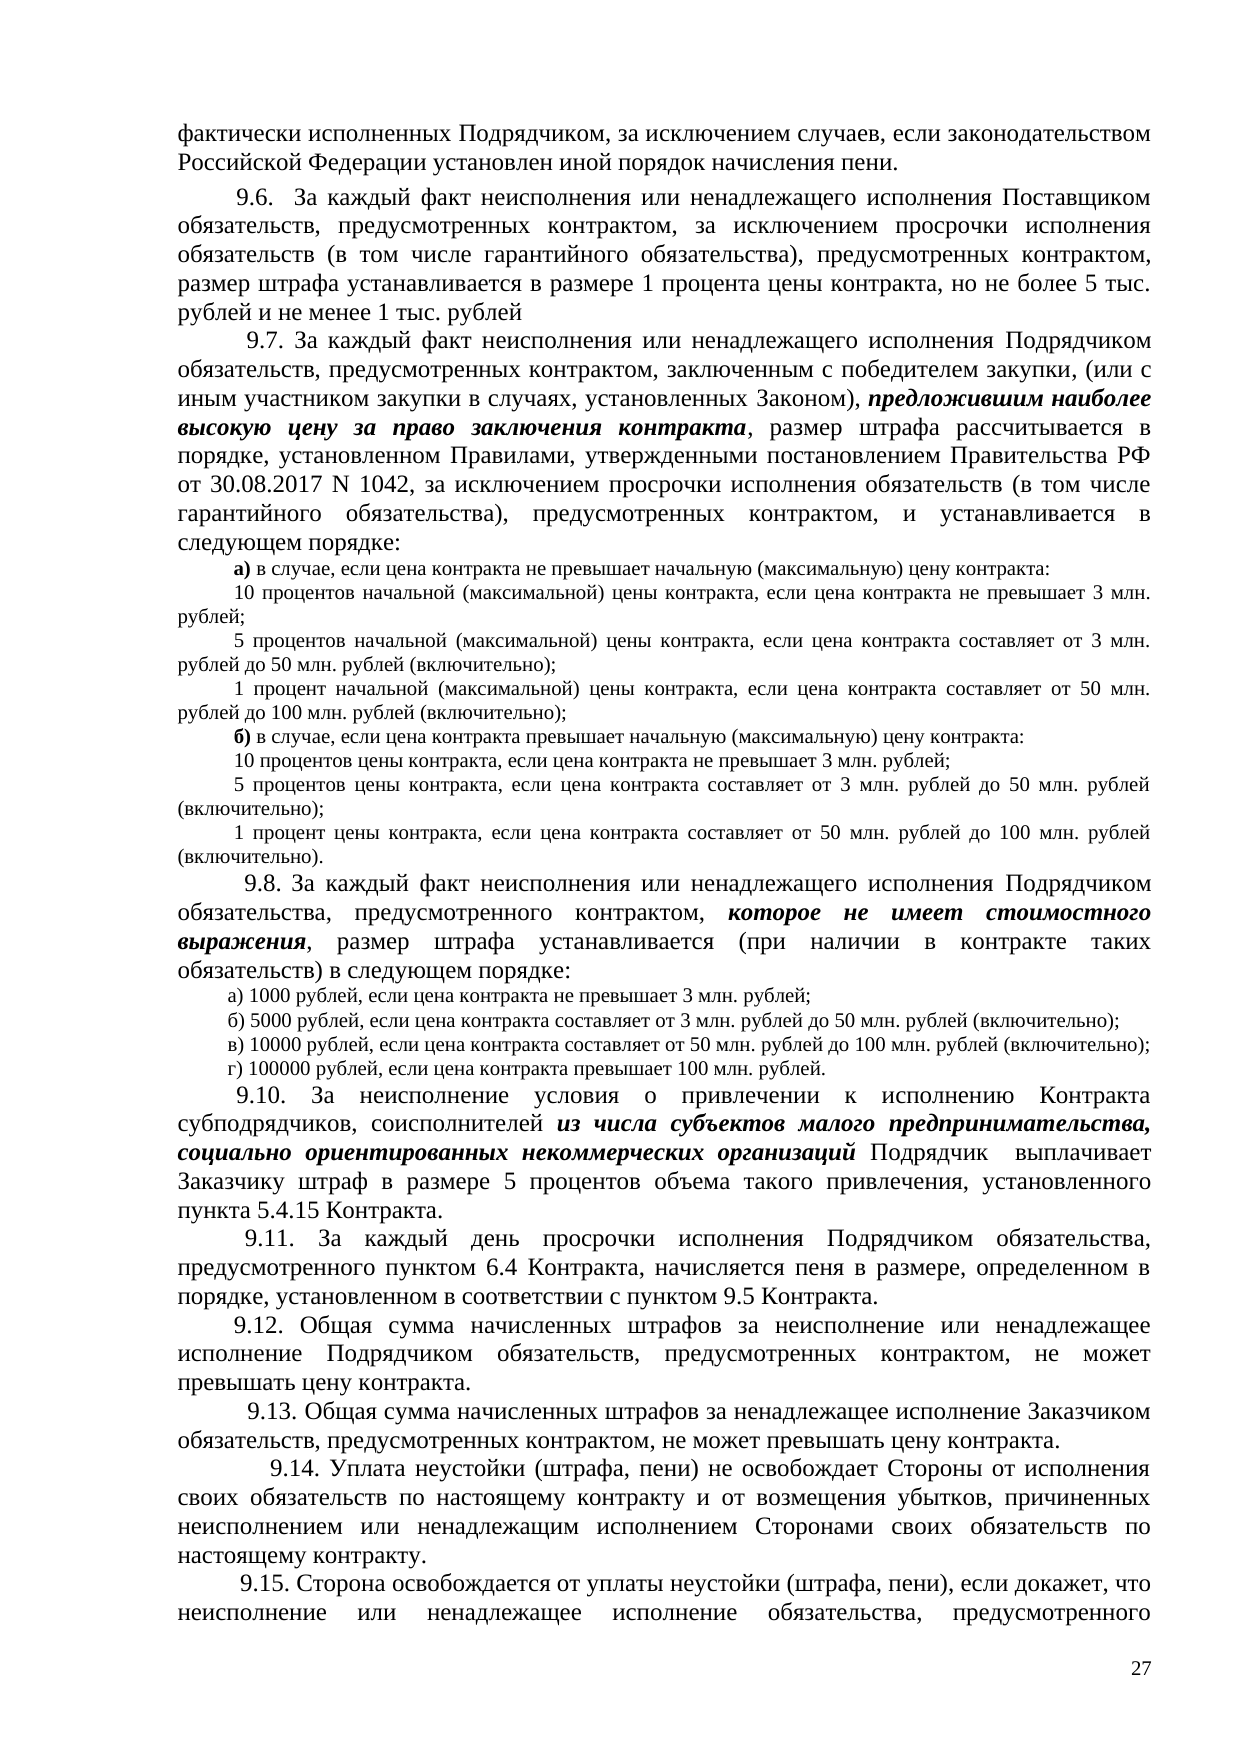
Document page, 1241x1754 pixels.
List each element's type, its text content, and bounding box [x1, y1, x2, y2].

text 5 процентов цены контракта, если цена контракта составляет от 3 млн. рублей до 50 млн. рублей (включительно); [177, 772, 1152, 820]
text б) 5000 рублей, если цена контракта составляет от 3 млн. рублей до 50 млн. рублей (включительно); [227, 1007, 1152, 1032]
text в) 10000 рублей, если цена контракта составляет от 50 млн. рублей до 100 млн. рублей (включительно); [227, 1032, 1152, 1056]
text 9.14. Уплата неустойки (штрафа, пени) не освобождает Стороны от исполнения своих обязательств по настоящему контракту и от возмещения убытков, причиненных неисполнением или ненадлежащим исполнением Сторонами своих обязательств по настоящему контракту. [177, 1453, 1152, 1568]
text 1 процент начальной (максимальной) цены контракта, если цена контракта составляет от 50 млн. рублей до 100 млн. рублей (включительно); [177, 676, 1152, 724]
text 9.11. За каждый день просрочки исполнения Подрядчиком обязательства, предусмотренного пунктом 6.4 Контракта, начисляется пеня в размере, определенном в порядке, установленном в соответствии с пунктом 9.5 Контракта. [177, 1223, 1152, 1310]
text 5 процентов начальной (максимальной) цены контракта, если цена контракта составляет от 3 млн. рублей до 50 млн. рублей (включительно); [177, 628, 1152, 676]
text а) 1000 рублей, если цена контракта не превышает 3 млн. рублей; [227, 983, 1152, 1007]
text 9.12. Общая сумма начисленных штрафов за неисполнение или ненадлежащее исполнение Подрядчиком обязательств, предусмотренных контрактом, не может превышать цену контракта. [177, 1310, 1152, 1396]
text 9.6. За каждый факт неисполнения или ненадлежащего исполнения Поставщиком обязательств, предусмотренных контрактом, за исключением просрочки исполнения обязательств (в том числе гарантийного обязательства), предусмотренных контрактом, размер штрафа устанавливается в размере 1 процента цены контракта, но не более 5 тыс. рублей и не менее 1 тыс. рублей [177, 182, 1152, 326]
text г) 100000 рублей, если цена контракта превышает 100 млн. рублей. [227, 1056, 1152, 1080]
text 1 процент цены контракта, если цена контракта составляет от 50 млн. рублей до 100 млн. рублей (включительно). [177, 820, 1152, 868]
text а) в случае, если цена контракта не превышает начальную (максимальную) цену контракта: [177, 556, 1152, 580]
text 9.10. За неисполнение условия о привлечении к исполнению Контракта субподрядчиков, соисполнителей из числа субъектов малого предпринимательства, социально ориентированных некоммерческих организаций Подрядчик выплачивает Заказчику штраф в размере 5 процентов объема такого привлечения, установленного пункта 5.4.15 Контракта. [177, 1080, 1152, 1223]
text 9.13. Общая сумма начисленных штрафов за ненадлежащее исполнение Заказчиком обязательств, предусмотренных контрактом, не может превышать цену контракта. [177, 1396, 1152, 1453]
text 9.8. За каждый факт неисполнения или ненадлежащего исполнения Подрядчиком обязательства, предусмотренного контрактом, которое не имеет стоимостного выражения, размер штрафа устанавливается (при наличии в контракте таких обязательств) в следующем порядке: [177, 868, 1152, 983]
text 10 процентов цены контракта, если цена контракта не превышает 3 млн. рублей; [177, 748, 1152, 772]
text 9.7. За каждый факт неисполнения или ненадлежащего исполнения Подрядчиком обязательств, предусмотренных контрактом, заключенным с победителем закупки, (или с иным участником закупки в случаях, установленных Законом), предложившим наиболее высокую цену за право заключения контракта, размер штрафа рассчитывается в порядке, установленном Правилами, утвержденными постановлением Правительства РФ от 30.08.2017 N 1042, за исключением просрочки исполнения обязательств (в том числе гарантийного обязательства), предусмотренных контрактом, и устанавливается в следующем порядке: [177, 326, 1152, 556]
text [177, 1568, 1152, 1626]
text 10 процентов начальной (максимальной) цены контракта, если цена контракта не превышает 3 млн. рублей; [177, 580, 1152, 628]
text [177, 118, 1152, 176]
text б) в случае, если цена контракта превышает начальную (максимальную) цену контракта: [177, 724, 1152, 748]
